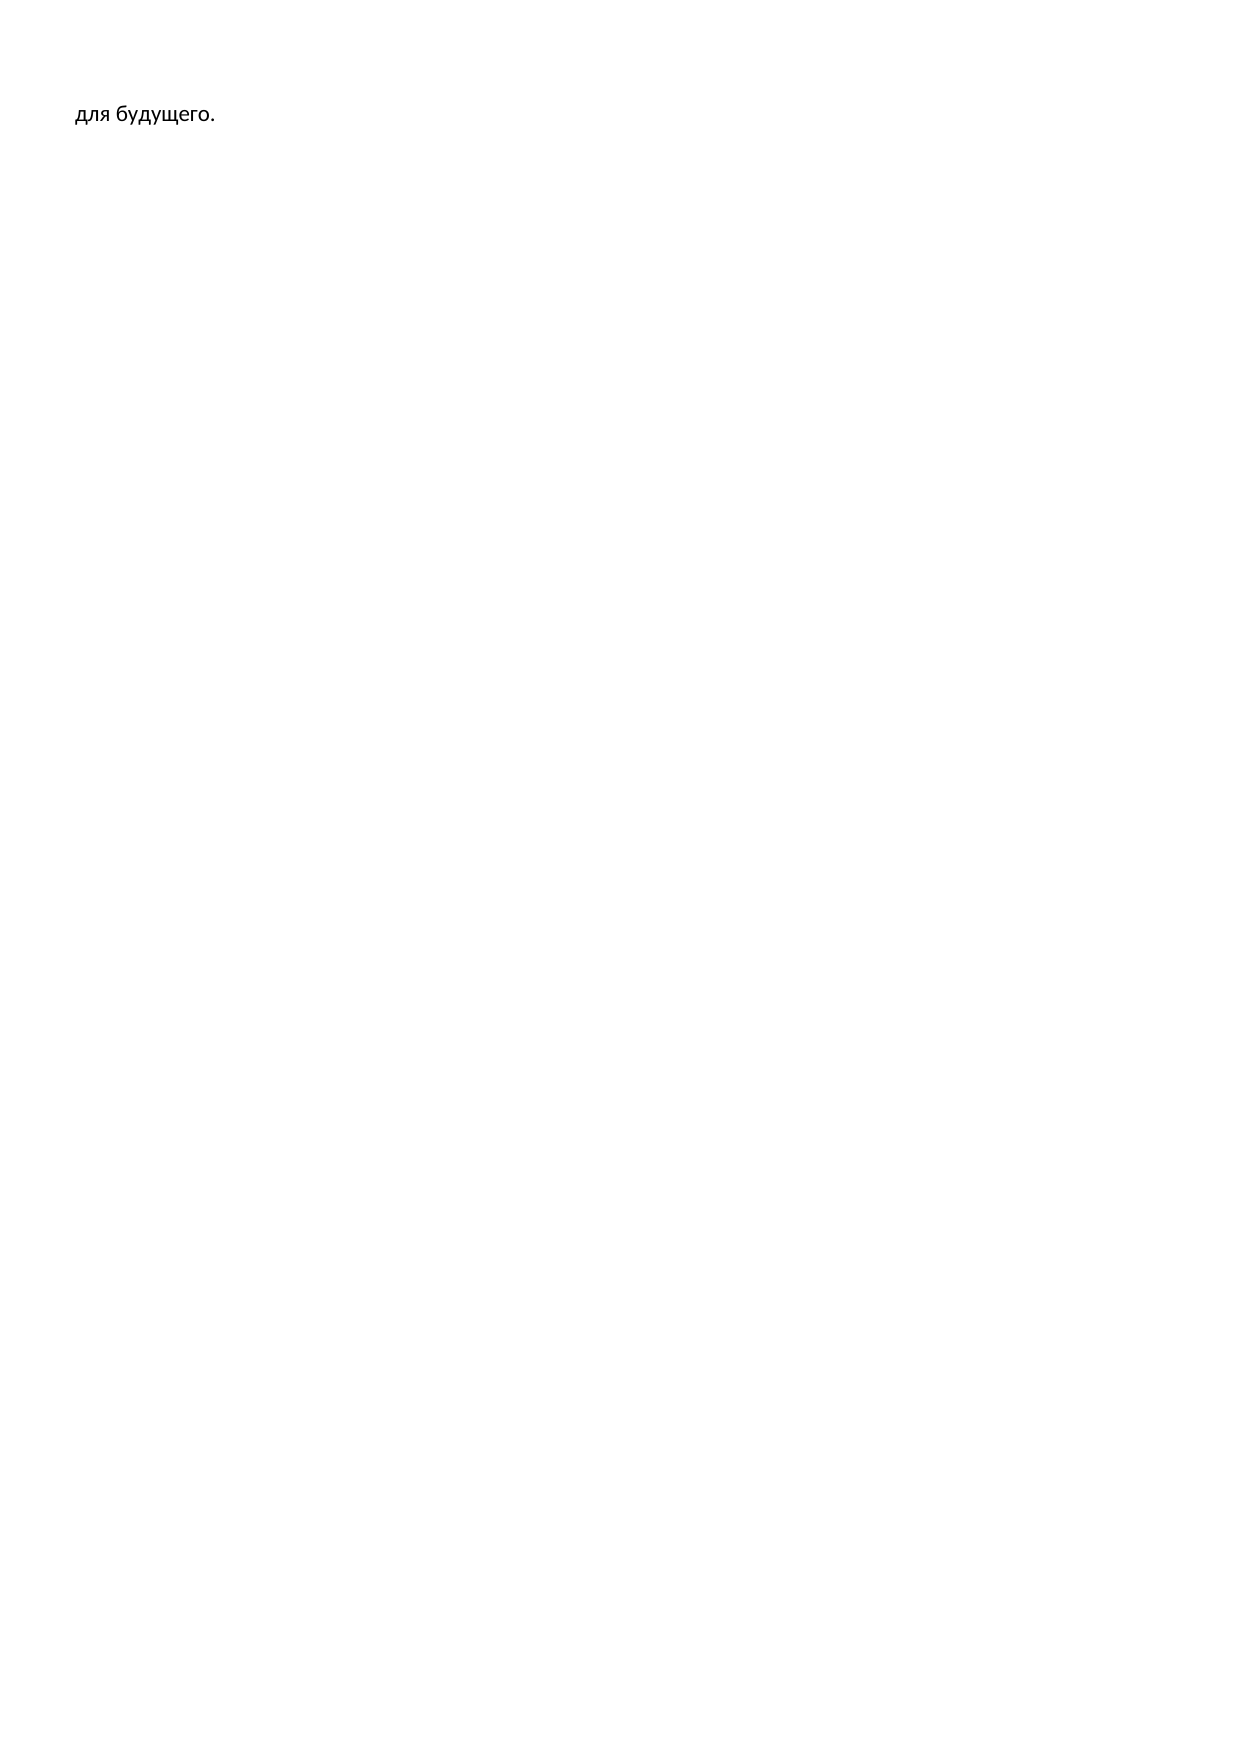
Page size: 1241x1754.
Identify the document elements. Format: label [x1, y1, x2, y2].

text [75, 99, 1165, 127]
